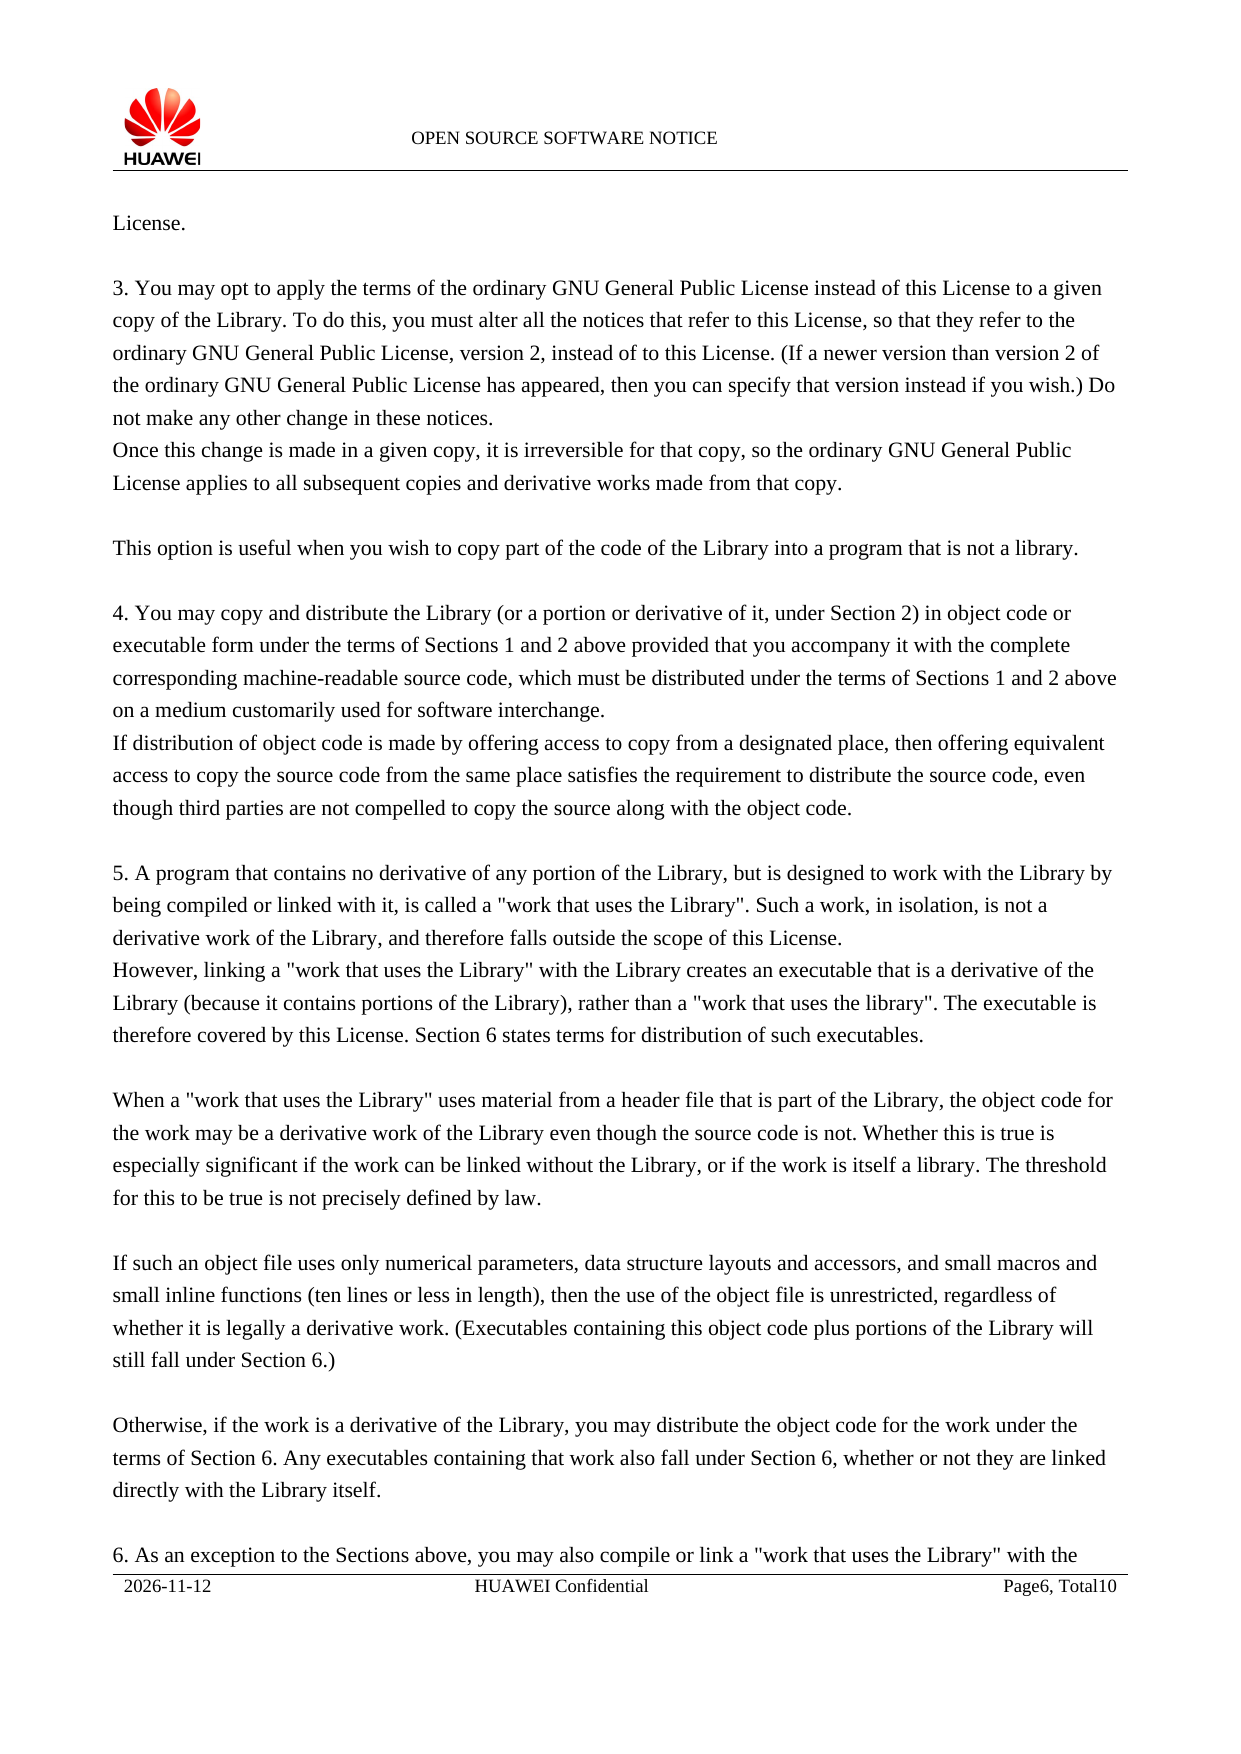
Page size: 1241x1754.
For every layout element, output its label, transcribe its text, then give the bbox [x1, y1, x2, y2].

picture [124, 88, 201, 165]
